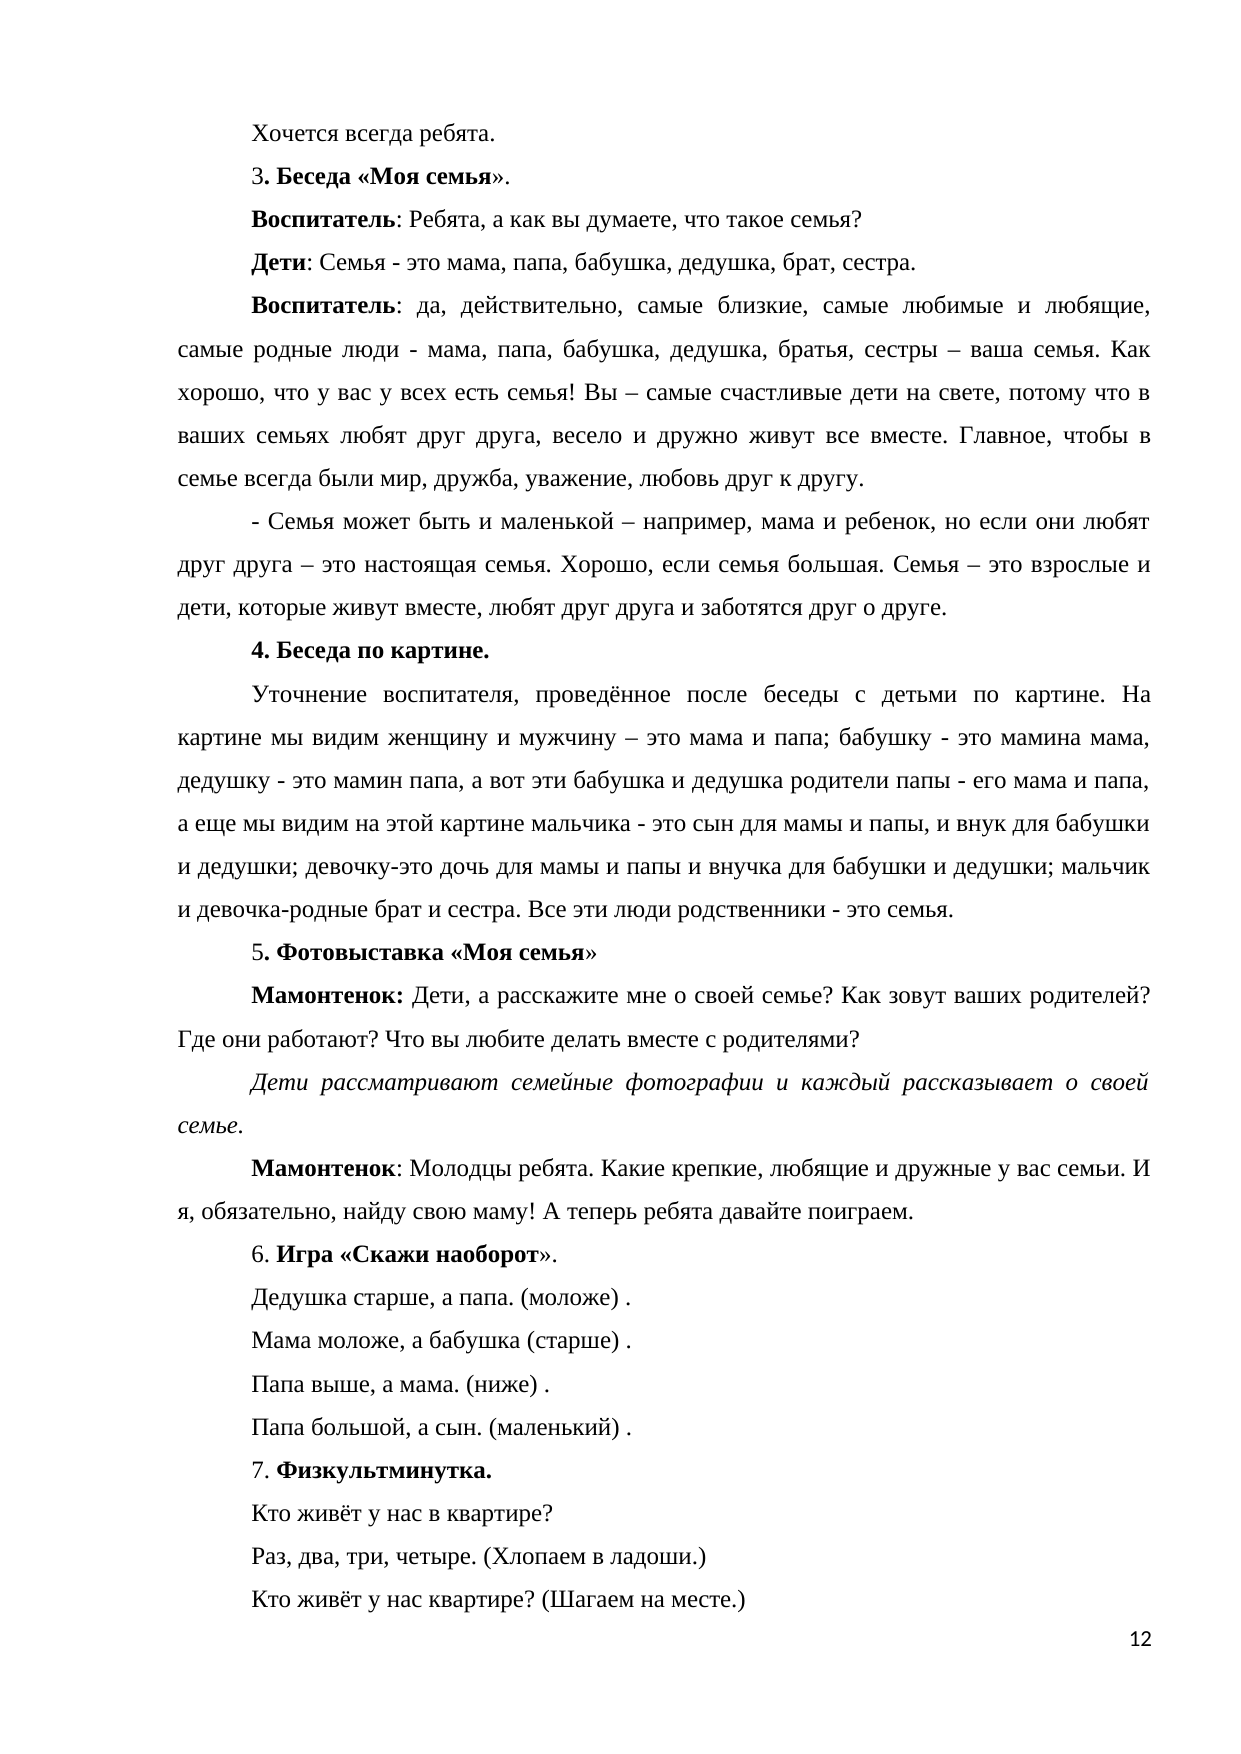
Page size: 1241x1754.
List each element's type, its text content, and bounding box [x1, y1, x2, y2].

text 4. Беседа по картине. [177, 636, 1152, 664]
text 7. Физкультминутка. [177, 1455, 1152, 1484]
text 3. Беседа «Моя семья». [177, 161, 1152, 190]
text Папа большой, а сын. (маленький) . [177, 1412, 1152, 1441]
text Дети: Семья - это мама, папа, бабушка, дедушка, брат, сестра. [177, 247, 1152, 276]
text Хочется всегда ребята. [177, 118, 1152, 147]
text Кто живёт у нас квартире? (Шагаем на месте.) [177, 1584, 1152, 1613]
text Уточнение воспитателя, проведённое после беседы с детьми по картине. На картине мы видим женщину и мужчину – это мама и папа; бабушку - это мамина мама, дедушку - это мамин папа, а вот эти бабушка и дедушка родители папы - его мама и папа, а еще мы видим на этой картине мальчика - это сын для мамы и папы, и внук для бабушки и дедушки; девочку-это дочь для мамы и папы и внучка для бабушки и дедушки; мальчик и девочка-родные брат и сестра. Все эти люди родственники - это семья. [177, 679, 1152, 923]
text Раз, два, три, четыре. (Хлопаем в ладоши.) [177, 1541, 1152, 1570]
text Мамонтенок: Молодцы ребята. Какие крепкие, любящие и дружные у вас семьи. И я, обязательно, найду свою маму! А теперь ребята давайте поиграем. [177, 1153, 1152, 1225]
text Воспитатель: Ребята, а как вы думаете, что такое семья? [177, 204, 1152, 233]
text Мамонтенок: Дети, а расскажите мне о своей семье? Как зовут ваших родителей? Где они работают? Что вы любите делать вместе с родителями? [177, 981, 1152, 1052]
text Мама моложе, а бабушка (старше) . [177, 1326, 1152, 1354]
text Воспитатель: да, действительно, самые близкие, самые любимые и любящие, самые родные люди - мама, папа, бабушка, дедушка, братья, сестры – ваша семья. Как хорошо, что у вас у всех есть семья! Вы – самые счастливые дети на свете, потому что в ваших семьях любят друг друга, весело и дружно живут все вместе. Главное, чтобы в семье всегда были мир, дружба, уважение, любовь друг к другу. [177, 291, 1152, 492]
text Кто живёт у нас в квартире? [177, 1498, 1152, 1527]
text 6. Игра «Скажи наоборот». [177, 1239, 1152, 1268]
text - Семья может быть и маленькой – например, мама и ребенок, но если они любят друг друга – это настоящая семья. Хорошо, если семья большая. Семья – это взрослые и дети, которые живут вместе, любят друг друга и заботятся друг о друге. [177, 506, 1152, 621]
text 5. Фотовыставка «Моя семья» [177, 937, 1152, 966]
text Папа выше, а мама. (ниже) . [177, 1369, 1152, 1397]
text Дети рассматривают семейные фотографии и каждый рассказывает о своей семье. [177, 1067, 1152, 1139]
text Дедушка старше, а папа. (моложе) . [177, 1282, 1152, 1311]
